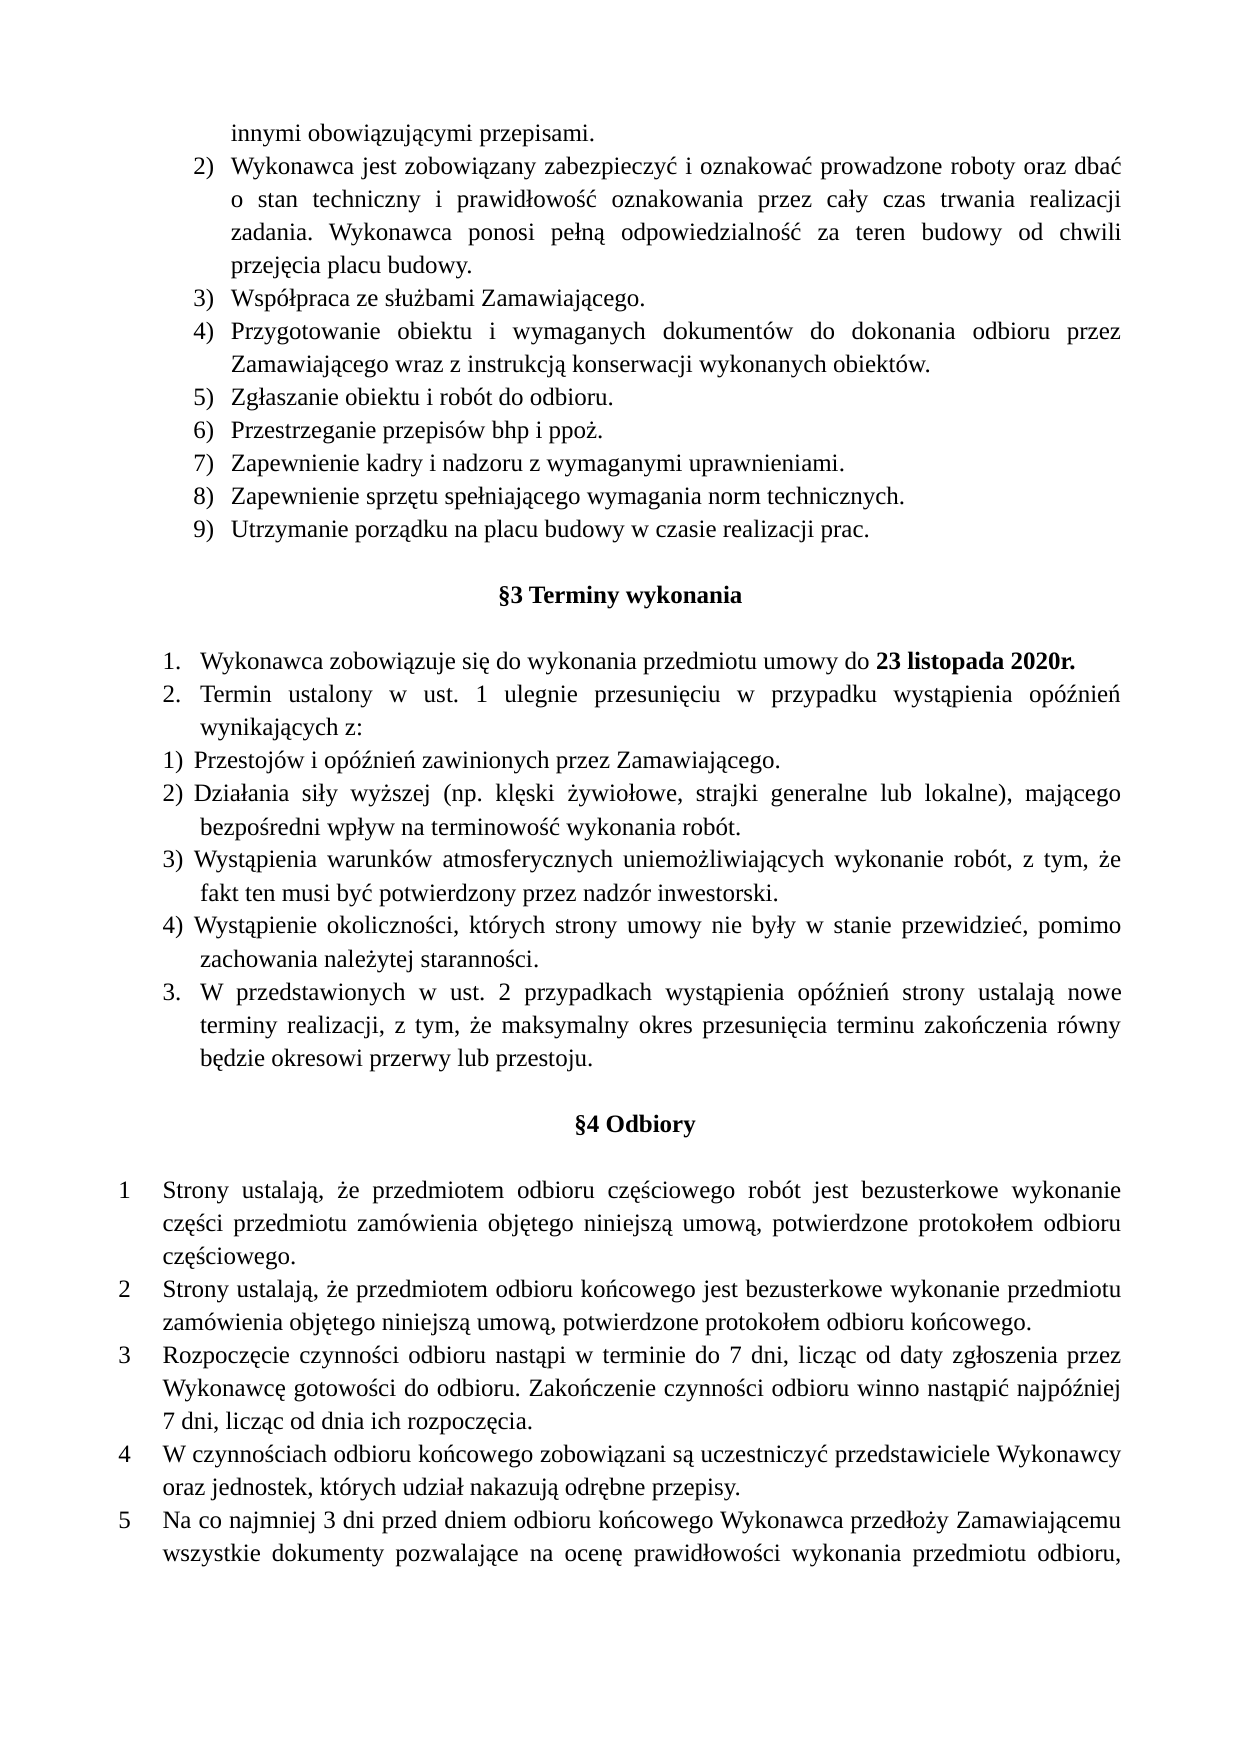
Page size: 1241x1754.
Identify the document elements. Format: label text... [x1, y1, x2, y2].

list Zgłaszanie obiektu i robót do odbioru. [193, 382, 1122, 411]
list W przedstawionych w ust. 2 przypadkach wystąpienia opóźnień strony ustalają nowe terminy realizacji, z tym, że maksymalny okres przesunięcia terminu zakończenia równy będzie okresowi przerwy lub przestoju. [162, 977, 1122, 1071]
list Wykonawca zobowiązuje się do wykonania przedmiotu umowy do 23 listopada 2020r. [162, 646, 1122, 675]
text §4 Odbiory [148, 1109, 1122, 1137]
list §3 Terminy wykonania [118, 580, 1122, 609]
list Strony ustalają, że przedmiotem odbioru częściowego robót jest bezusterkowe wykonanie części przedmiotu zamówienia objętego niniejszą umową, potwierdzone protokołem odbioru częściowego. [118, 1175, 1122, 1269]
list Wykonawca jest zobowiązany zabezpieczyć i oznakować prowadzone roboty oraz dbać o stan techniczny i prawidłowość oznakowania przez cały czas trwania realizacji zadania. Wykonawca ponosi pełną odpowiedzialność za teren budowy od chwili przejęcia placu budowy. [193, 151, 1122, 279]
list Zapewnienie kadry i nadzoru z wymaganymi uprawnieniami. [193, 448, 1122, 477]
list W czynnościach odbioru końcowego zobowiązani są uczestniczyć przedstawiciele Wykonawcy oraz jednostek, których udział nakazują odrębne przepisy. [118, 1439, 1122, 1501]
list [193, 118, 1122, 147]
list Rozpoczęcie czynności odbioru nastąpi w terminie do 7 dni, licząc od daty zgłoszenia przez Wykonawcę gotowości do odbioru. Zakończenie czynności odbioru winno nastąpić najpóźniej 7 dni, licząc od dnia ich rozpoczęcia. [118, 1340, 1122, 1435]
list Wystąpienie okoliczności, których strony umowy nie były w stanie przewidzieć, pomimo zachowania należytej staranności. [162, 911, 1122, 972]
list Działania siły wyższej (np. klęski żywiołowe, strajki generalne lub lokalne), mającego bezpośredni wpływ na terminowość wykonania robót. [162, 778, 1122, 840]
list Przygotowanie obiektu i wymaganych dokumentów do dokonania odbioru przez Zamawiającego wraz z instrukcją konserwacji wykonanych obiektów. [193, 316, 1122, 378]
list Przestojów i opóźnień zawinionych przez Zamawiającego. [162, 746, 1122, 774]
list Strony ustalają, że przedmiotem odbioru końcowego jest bezusterkowe wykonanie przedmiotu zamówienia objętego niniejszą umową, potwierdzone protokołem odbioru końcowego. [118, 1274, 1122, 1336]
list Termin ustalony w ust. 1 ulegnie przesunięciu w przypadku wystąpienia opóźnień wynikających z: [162, 679, 1122, 741]
list Wystąpienia warunków atmosferycznych uniemożliwiających wykonanie robót, z tym, że fakt ten musi być potwierdzony przez nadzór inwestorski. [162, 844, 1122, 906]
list Przestrzeganie przepisów bhp i ppoż. [193, 415, 1122, 444]
list Utrzymanie porządku na placu budowy w czasie realizacji prac. [193, 514, 1122, 543]
list Zapewnienie sprzętu spełniającego wymagania norm technicznych. [193, 481, 1122, 510]
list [118, 1505, 1122, 1567]
list Współpraca ze służbami Zamawiającego. [193, 283, 1122, 312]
